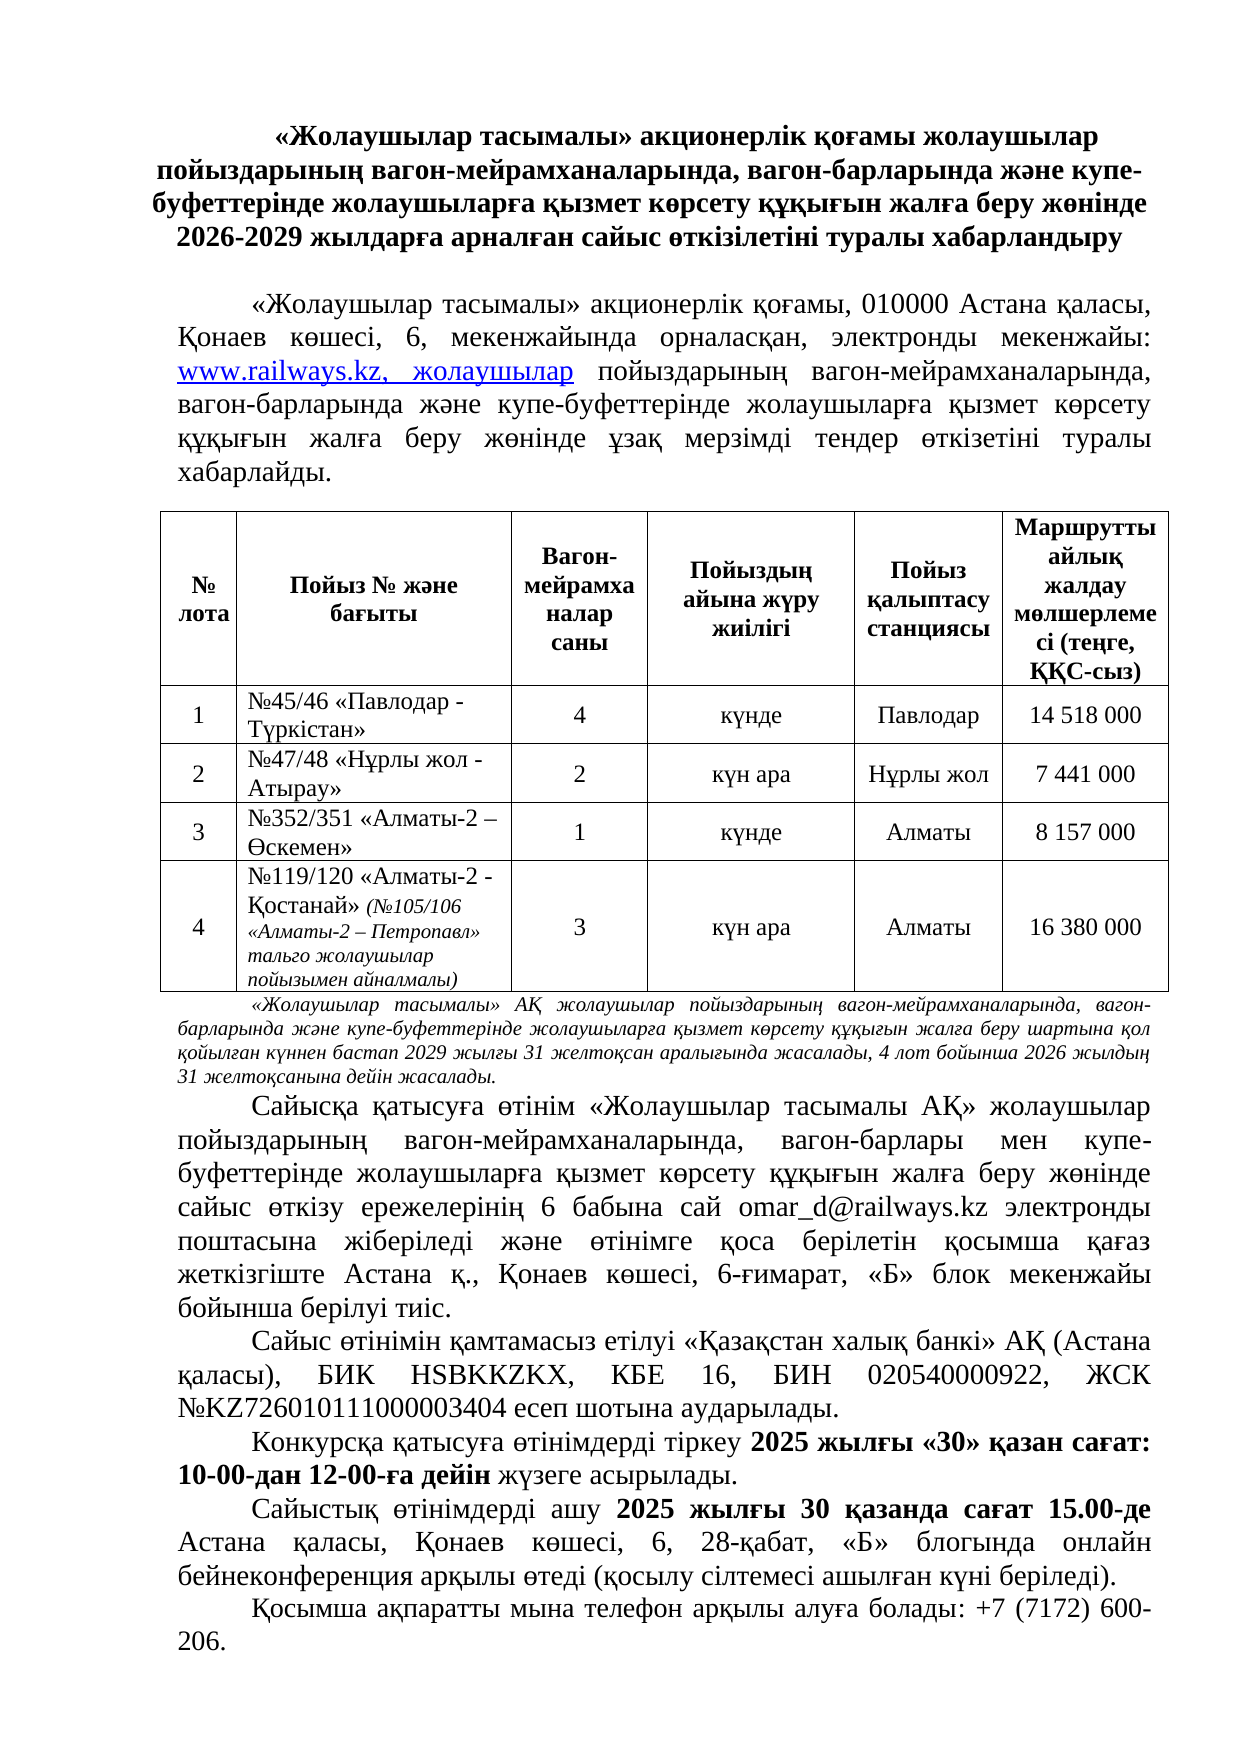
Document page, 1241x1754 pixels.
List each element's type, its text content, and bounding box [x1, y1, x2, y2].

table_header Пойыз № және бағыты [237, 512, 511, 685]
table_cell Павлодар [855, 686, 1002, 743]
text Қосымша ақпаратты мына телефон арқылы алуға болады: +7 (7172) 600-206. [177, 1592, 1152, 1656]
table_cell күн ара [648, 861, 854, 991]
text Сайысқа қатысуға өтінім «Жолаушылар тасымалы АҚ» жолаушылар пойыздарының вагон-мейрамханаларында, вагон-барлары мен купе-буфеттерінде жолаушыларға қызмет көрсету құқығын жалға беру жөнінде сайыс өткізу ережелерінің 6 бабына сай omar_d@railways.kz электронды поштасына жіберіледі және өтінімге қоса берілетін қосымша қағаз жеткізгіште Астана қ., Қонаев көшесі, 6-ғимарат, «Б» блок мекенжайы бойынша берілуі тиіс. [177, 1088, 1152, 1323]
text Конкурсқа қатысуға өтінімдерді тіркеу 2025 жылғы «30» қазан сағат: 10-00-дан 12-00-ға дейін жүзеге асырылады. [177, 1424, 1152, 1491]
table_header Пойыздың айына жүру жиілігі [648, 512, 854, 685]
table_header Маршрутты айлық жалдау мөлшерлемесі (теңге, ҚҚС-сыз) [1003, 512, 1168, 685]
table_cell Алматы [855, 803, 1002, 860]
text Сайыс өтінімін қамтамасыз етілуі «Қазақстан халық банкі» АҚ (Астана қаласы), БИК HSBKКZKX, КБЕ 16, БИН 020540000922, ЖСК №KZ726010111000003404 есеп шотына аударылады. [177, 1323, 1152, 1424]
table_cell 16 380 000 [1003, 861, 1168, 991]
table_cell №352/351 «Алматы-2 – Өскемен» [237, 803, 511, 860]
table_cell 1 [161, 686, 236, 743]
table_cell 4 [161, 861, 236, 991]
table_cell күнде [648, 686, 854, 743]
table_cell 8 157 000 [1003, 803, 1168, 860]
table_cell 2 [512, 744, 647, 802]
table_header № лота [161, 512, 236, 685]
table_cell 14 518 000 [1003, 686, 1168, 743]
text «Жолаушылар тасымалы» АҚ жолаушылар пойыздарының вагон-мейрамханаларында, вагон-барларында және купе-буфеттерінде жолаушыларға қызмет көрсету құқығын жалға беру шартына қол қойылған күннен бастап 2029 жылғы 31 желтоқсан аралығында жасалады, 4 лот бойынша 2026 жылдың 31 желтоқсанына дейін жасалады. [177, 992, 1152, 1088]
text «Жолаушылар тасымалы» акционерлік қоғамы жолаушылар пойыздарының вагон-мейрамханаларында, вагон-барларында және купе-буфеттерінде жолаушыларға қызмет көрсету құқығын жалға беру жөнінде 2026-2029 жылдарға арналған сайыс өткізілетіні туралы хабарландыру [148, 118, 1152, 252]
table_cell 7 441 000 [1003, 744, 1168, 802]
table_cell 3 [512, 861, 647, 991]
text Сайыстық өтінімдерді ашу 2025 жылғы 30 қазанда сағат 15.00-де Астана қаласы, Қонаев көшесі, 6, 28-қабат, «Б» блогында онлайн бейнеконференция арқылы өтеді (қосылу сілтемесі ашылған күні беріледі). [177, 1491, 1152, 1592]
table_cell Нұрлы жол [855, 744, 1002, 802]
table_header Вагон-мейрамханалар саны [512, 512, 647, 685]
text «Жолаушылар тасымалы» акционерлік қоғамы, 010000 Астана қаласы, Қонаев көшесі, 6, мекенжайында орналасқан, электронды мекенжайы: , жолаушылар пойыздарының вагон-мейрамханаларында, вагон-барларында және купе-буфеттерінде жолаушыларға қызмет көрсету құқығын жалға беру жөнінде ұзақ мерзімді тендер өткізетіні туралы хабарлайды. [177, 286, 1152, 487]
table_cell Алматы [855, 861, 1002, 991]
table_cell 4 [512, 686, 647, 743]
table_cell 2 [161, 744, 236, 802]
table_cell күнде [648, 803, 854, 860]
table_cell күн ара [648, 744, 854, 802]
table_header Пойыз қалыптасу станциясы [855, 512, 1002, 685]
table_cell №45/46 «Павлодар - Түркістан» [237, 686, 511, 743]
table_cell №119/120 «Алматы-2 - Қостанай» (№105/106 «Алматы-2 – Петропавл» тальго жолаушылар пойызымен айналмалы) [237, 861, 511, 991]
table_cell 3 [161, 803, 236, 860]
table_cell №47/48 «Нұрлы жол -Атырау» [237, 744, 511, 802]
table_cell 1 [512, 803, 647, 860]
